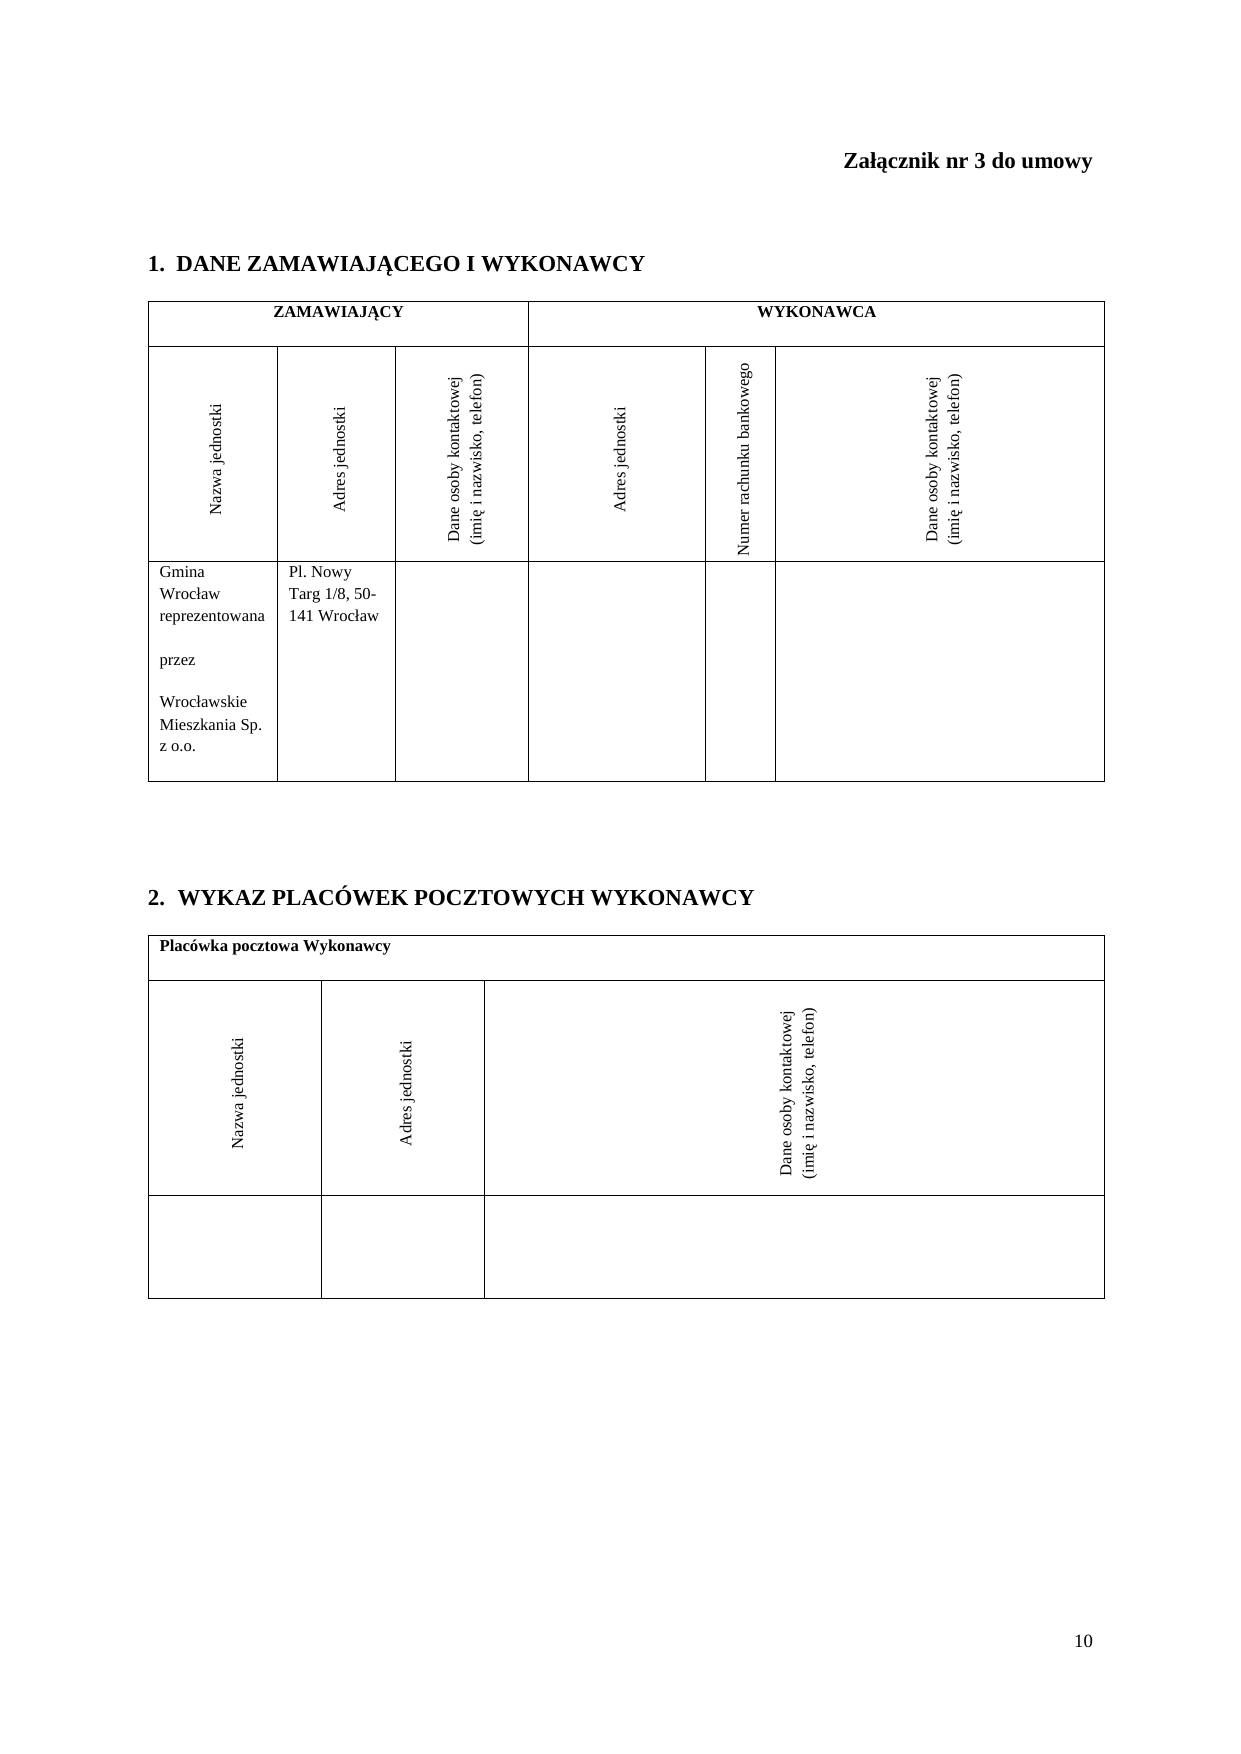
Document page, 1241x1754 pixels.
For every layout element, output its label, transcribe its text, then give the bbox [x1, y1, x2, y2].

table_cell [322, 1196, 484, 1298]
table_cell [776, 562, 1104, 781]
text 1. DANE ZAMAWIAJĄCEGO I WYKONAWCY [148, 250, 1093, 276]
table_cell Numer rachunku bankowego [706, 347, 775, 561]
table_cell Pl. Nowy Targ 1/8, 50-141 Wrocław [278, 562, 395, 781]
table_header ZAMAWIAJĄCY [149, 302, 528, 346]
table_cell Adres jednostki [529, 347, 705, 561]
table_cell [529, 562, 705, 781]
text Załącznik nr 3 do umowy [148, 148, 1093, 174]
table_cell Dane osoby kontaktowej (imię i nazwisko, telefon) [485, 981, 1104, 1194]
table_cell [396, 562, 528, 781]
table_header Placówka pocztowa Wykonawcy [149, 936, 1104, 980]
table_cell Gmina Wrocław reprezentowana przez Wrocławskie Mieszkania Sp. z o.o. [149, 562, 277, 781]
list WYKAZ PLACÓWEK POCZTOWYCH WYKONAWCY [148, 884, 1093, 910]
table_cell Dane osoby kontaktowej (imię i nazwisko, telefon) [396, 347, 528, 561]
table_cell [706, 562, 775, 781]
table_cell Adres jednostki [322, 981, 484, 1194]
table_cell Dane osoby kontaktowej (imię i nazwisko, telefon) [776, 347, 1104, 561]
table_cell Adres jednostki [278, 347, 395, 561]
table_cell Nazwa jednostki [149, 981, 321, 1194]
table_cell [485, 1196, 1104, 1298]
table_cell Nazwa jednostki [149, 347, 277, 561]
table_cell [149, 1196, 321, 1298]
table_header WYKONAWCA [529, 302, 1104, 346]
